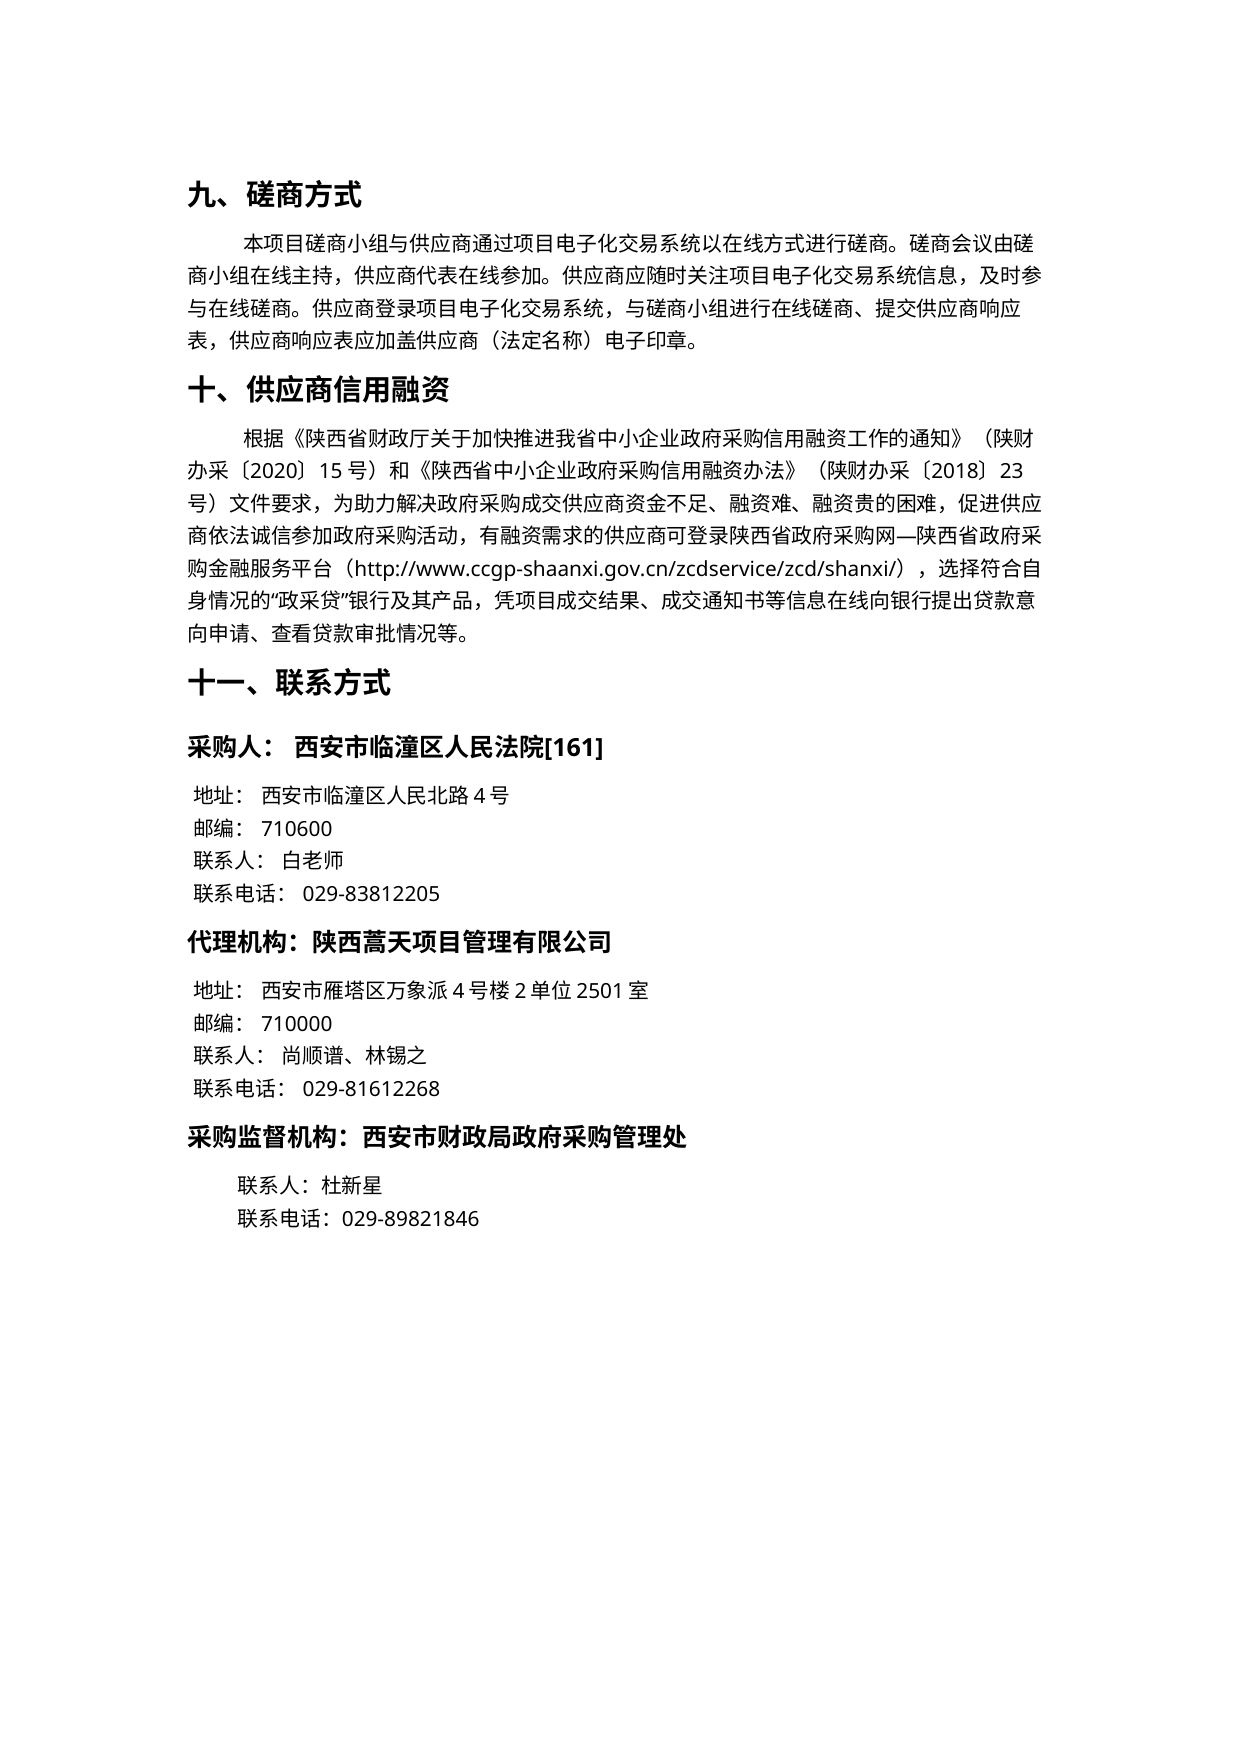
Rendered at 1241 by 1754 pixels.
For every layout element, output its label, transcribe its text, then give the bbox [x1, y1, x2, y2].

text 邮编： 710600 [187, 812, 1053, 844]
text 邮编： 710000 [187, 1007, 1053, 1039]
text 联系电话：029-89821846 [187, 1202, 1053, 1234]
text 十一、联系方式 [187, 649, 1053, 714]
text 地址： 西安市雁塔区万象派4号楼2单位2501室 [187, 974, 1053, 1007]
text 本项目磋商小组与供应商通过项目电子化交易系统以在线方式进行磋商。磋商会议由磋商小组在线主持，供应商代表在线参加。供应商应随时关注项目电子化交易系统信息，及时参与在线磋商。供应商登录项目电子化交易系统，与磋商小组进行在线磋商、提交供应商响应表，供应商响应表应加盖供应商（法定名称）电子印章。 [187, 227, 1053, 357]
text 联系人：杜新星 [187, 1169, 1053, 1202]
text 采购监督机构：西安市财政局政府采购管理处 [187, 1104, 1053, 1169]
text 联系人： 白老师 [187, 844, 1053, 877]
text 代理机构：陕西蒿天项目管理有限公司 [187, 909, 1053, 974]
text 联系电话： 029-83812205 [187, 877, 1053, 909]
text 地址： 西安市临潼区人民北路4号 [187, 779, 1053, 812]
text 联系人： 尚顺谱、林锡之 [187, 1039, 1053, 1072]
text 根据《陕西省财政厅关于加快推进我省中小企业政府采购信用融资工作的通知》（陕财办采〔2020〕15 号）和《陕西省中小企业政府采购信用融资办法》（陕财办采〔2018〕23 号）文件要求，为助力解决政府采购成交供应商资金不足、融资难、融资贵的困难，促进供应商依法诚信参加政府采购活动，有融资需求的供应商可登录陕西省政府采购网—陕西省政府采购金融服务平台（http://www.ccgp-shaanxi.gov.cn/zcdservice/zcd/shanxi/），选择符合自身情况的“政采贷”银行及其产品，凭项目成交结果、成交通知书等信息在线向银行提出贷款意向申请、查看贷款审批情况等。 [187, 422, 1053, 649]
text 联系电话： 029-81612268 [187, 1072, 1053, 1104]
text 九、磋商方式 [187, 162, 1053, 227]
text 采购人： 西安市临潼区人民法院[161] [187, 714, 1053, 779]
text 十、供应商信用融资 [187, 357, 1053, 422]
